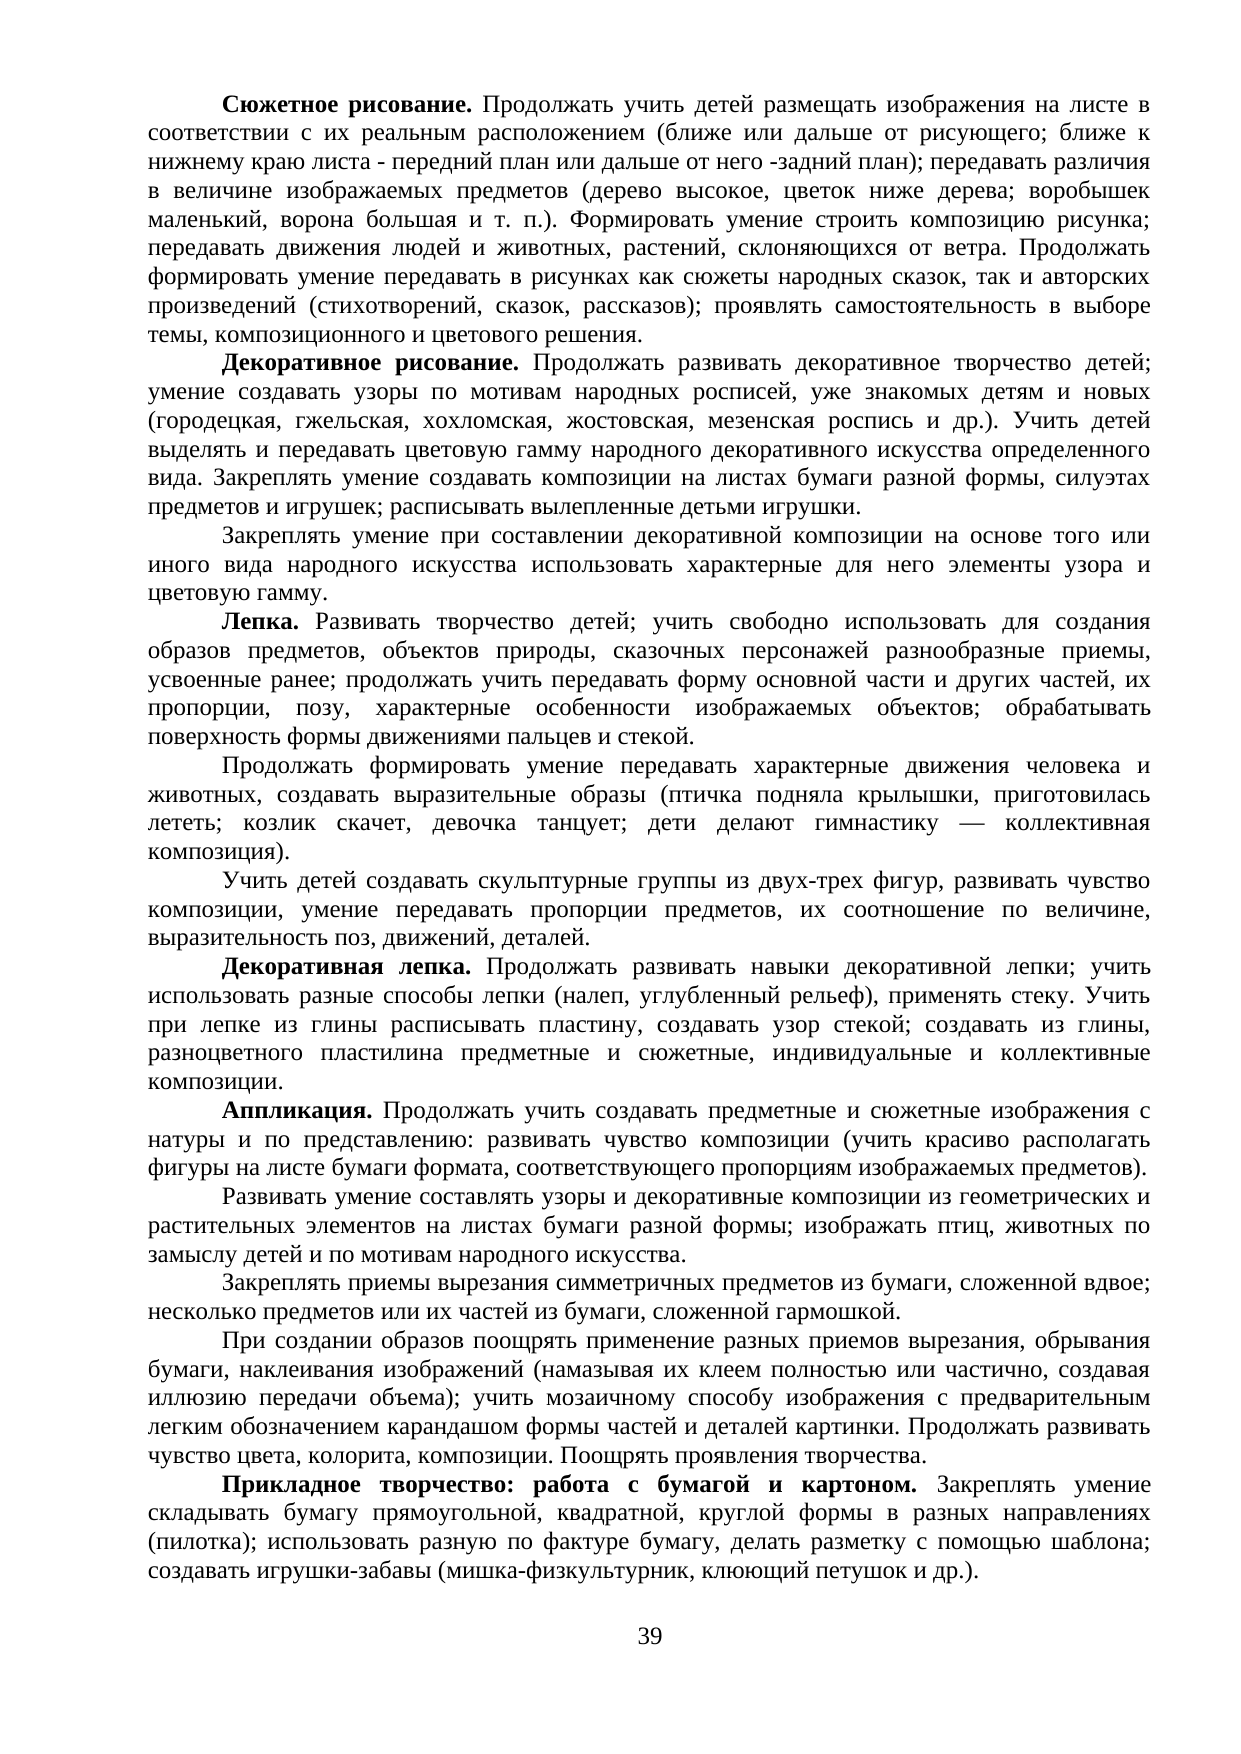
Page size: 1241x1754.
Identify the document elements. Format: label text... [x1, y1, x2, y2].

list Закреплять умение при составлении декоративной композиции на основе того или иного вида народного искусства использовать xapaктерные для него элементы узора и цветовую гамму. [148, 520, 1152, 606]
list Продолжать формировать умение передавать характерные движения человека и животных, создавать выразительные образы (птичка подняла крылышки, приготовилась лететь; козлик скачет, девочка танцует; дети делают гимнастику — коллективная композиция). [148, 750, 1152, 865]
list Сюжетное рисование. Продолжать учить детей размещать изображения на листе в соответствии с их реальным расположением (ближе или дальше от рисующего; ближе к нижнему краю листа - передний план или дальше от него -задний план); передавать различия в величине изображаемых предметов (дерево высокое, цветок ниже дерева; воробышек маленький, ворона большая и т. п.). Формировать умение строить композицию рисунка; передавать движения людей и животных, растений, склоняющихся от ветра. Продолжать формировать умение передавать в рисунках как сюжеты народных сказок, так и авторских произведений (стихотворений, сказок, рассказов); проявлять самостоятельность в выборе темы, композиционного и цветового решения. [148, 89, 1152, 347]
list Декоративная лепка. Продолжать развивать навыки декоративной лепки; учить использовать разные способы лепки (налеп, углубленный рельеф), применять стеку. Учить при лепке из глины расписывать пластину, создавать узор стекой; создавать из глины, разноцветного пластилина предметные и сюжетные, индивидуальные и коллективные композиции. [148, 951, 1152, 1095]
list При создании образов поощрять применение разных приемов вырезания, обрывания бумаги, наклеивания изображений (намазывая их клеем полностью или частично, создавая иллюзию передачи объема); учить мозаичному способу изображения с предварительным легким обозначением карандашом формы частей и деталей картинки. Продолжать развивать чувство цвета, колорита, композиции. Поощрять проявления творчества. [148, 1325, 1152, 1469]
list Прикладное творчество: работа с бумагой и картоном. Закреплять умение складывать бумагу прямоугольной, квадратной, круглой формы в разных направлениях (пилотка); использовать разную по фактуре бумагу, делать разметку с помощью шаблона; создавать игрушки-забавы (мишка-физкультурник, клюющий петушок и др.). [148, 1469, 1152, 1584]
list Учить детей создавать скульптурные группы из двух-трех фигур, развивать чувство композиции, умение передавать пропорции предметов, их соотношение по величине, выразительность поз, движений, деталей. [148, 865, 1152, 951]
list Лепка. Развивать творчество детей; учить свободно использовать для создания образов предметов, объектов природы, сказочных персонажей разнообразные приемы, усвоенные ранее; продолжать учить передавать форму основной части и других частей, их пропорции, позу, характерные особенности изображаемых объектов; обрабатывать поверхность формы движениями пальцев и стекой. [148, 606, 1152, 750]
list Закреплять приемы вырезания симметричных предметов из бумаги, сложенной вдвое; несколько предметов или их частей из бумаги, сложенной гармошкой. [148, 1267, 1152, 1325]
list Аппликация. Продолжать учить создавать предметные и сюжетные изображения с натуры и по представлению: развивать чувство композиции (учить красиво располагать фигуры на листе бумаги формата, соответствующего пропорциям изображаемых предметов). [148, 1095, 1152, 1181]
list Развивать умение составлять узоры и декоративные композиции из геометрических и растительных элементов на листах бумаги разной формы; изображать птиц, животных по замыслу детей и по мотивам народного искусства. [148, 1181, 1152, 1267]
list Декоративное рисование. Продолжать развивать декоративное творчество детей; умение создавать узоры по мотивам народных росписей, уже знакомых детям и новых (городецкая, гжельская, хохломская, жостовская, мезенская роспись и др.). Учить детей выделять и передавать цветовую гамму народного декоративного искусства определенного вида. Закреплять умение создавать композиции на листах бумаги разной формы, силуэтах предметов и игрушек; расписывать вылепленные детьми игрушки. [148, 347, 1152, 520]
